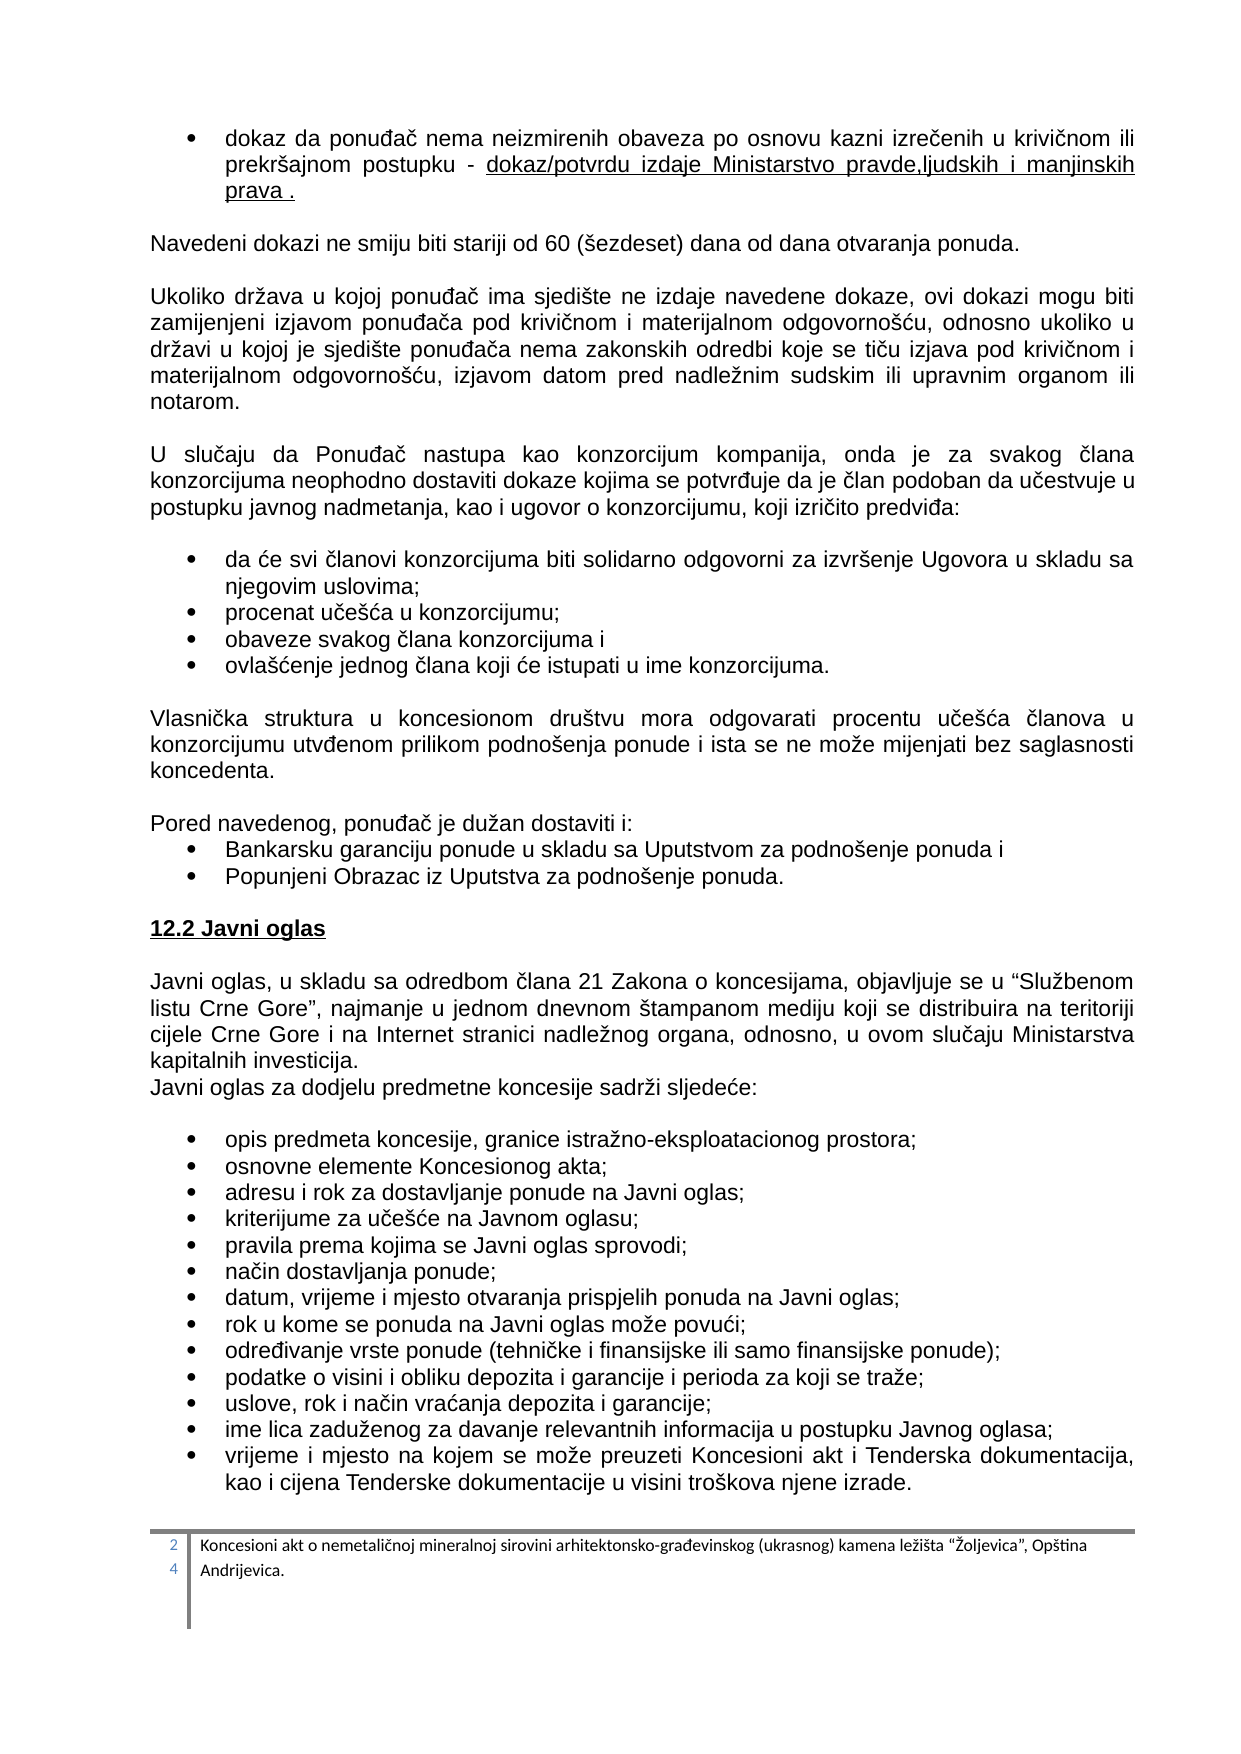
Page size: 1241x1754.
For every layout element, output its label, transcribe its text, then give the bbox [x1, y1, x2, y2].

list procenat učešća u konzorcijumu; [187, 599, 1135, 626]
list adresu i rok za dostavljanje ponude na Javni oglas; [187, 1179, 1135, 1205]
list datum, vrijeme i mjesto otvaranja prispjelih ponuda na Javni oglas; [187, 1284, 1135, 1311]
list opis predmeta koncesije, granice istražno-eksploatacionog prostora; [187, 1126, 1135, 1153]
list ovlašćenje jednog člana koji će istupati u ime konzorcijuma. [187, 652, 1135, 678]
text Javni oglas za dodjelu predmetne koncesije sadrži sljedeće: [150, 1073, 1135, 1100]
list osnovne elemente Koncesionog akta; [187, 1153, 1135, 1179]
text Vlasnička struktura u koncesionom društvu mora odgovarati procentu učešća članova u konzorcijumu utvđenom prilikom podnošenja ponude i ista se ne može mijenjati bez saglasnosti koncedenta. [150, 704, 1135, 784]
list vrijeme i mjesto na kojem se može preuzeti Koncesioni akt i Tenderska dokumentacija, kao i cijena Tenderske dokumentacije u visini troškova njene izrade. [187, 1442, 1135, 1495]
list kriterijume za učešće na Javnom oglasu; [187, 1205, 1135, 1232]
list Popunjeni Obrazac iz Uputstva za podnošenje ponuda. [187, 863, 1135, 889]
text U slučaju da Ponuđač nastupa kao konzorcijum kompanija, onda je za svakog člana konzorcijuma neophodno dostaviti dokaze kojima se potvrđuje da je član podoban da učestvuje u postupku javnog nadmetanja, kao i ugovor o konzorcijumu, koji izričito predviđa: [150, 441, 1135, 520]
list pravila prema kojima se Javni oglas sprovodi; [187, 1232, 1135, 1258]
text Javni oglas, u skladu sa odredbom člana 21 Zakona o koncesijama, objavljuje se u “Službenom listu Crne Gore”, najmanje u jednom dnevnom štampanom mediju koji se distribuira na teritoriji cijele Crne Gore i na Internet stranici nadležnog organa, odnosno, u ovom slučaju Ministarstva kapitalnih investicija. [150, 968, 1135, 1073]
list podatke o visini i obliku depozita i garancije i perioda za koji se traže; [187, 1363, 1135, 1390]
list način dostavljanja ponude; [187, 1258, 1135, 1284]
text Pored navedenog, ponuđač je dužan dostaviti i: [150, 810, 1135, 836]
text Ukoliko država u kojoj ponuđač ima sjedište ne izdaje navedene dokaze, ovi dokazi mogu biti zamijenjeni izjavom ponuđača pod krivičnom i materijalnom odgovornošću, odnosno ukoliko u državi u kojoj je sjedište ponuđača nema zakonskih odredbi koje se tiču izjava pod krivičnom i materijalnom odgovornošću, izjavom datom pred nadležnim sudskim ili upravnim organom ili notarom. [150, 283, 1135, 415]
list obaveze svakog člana konzorcijuma i [187, 626, 1135, 652]
text Navedeni dokazi ne smiju biti stariji od 60 (šezdeset) dana od dana otvaranja ponuda. [150, 230, 1135, 257]
list uslove, rok i način vraćanja depozita i garancije; [187, 1390, 1135, 1416]
list rok u kome se ponuda na Javni oglas može povući; [187, 1311, 1135, 1337]
list ime lica zaduženog za davanje relevantnih informacija u postupku Javnog oglasa; [187, 1416, 1135, 1442]
list dokaz da ponuđač nema neizmirenih obaveza po osnovu kazni izrečenih u krivičnom ili prekršajnom postupku - dokaz/potvrdu izdaje Ministarstvo pravde,ljudskih i manjinskih prava . [187, 125, 1135, 204]
list Bankarsku garanciju ponude u skladu sa Uputstvom za podnošenje ponuda i [187, 836, 1135, 863]
subtitle 12.2 Javni oglas [150, 915, 1135, 942]
list da će svi članovi konzorcijuma biti solidarno odgovorni za izvršenje Ugovora u skladu sa njegovim uslovima; [187, 546, 1135, 599]
list određivanje vrste ponude (tehničke i finansijske ili samo finansijske ponude); [187, 1337, 1135, 1363]
